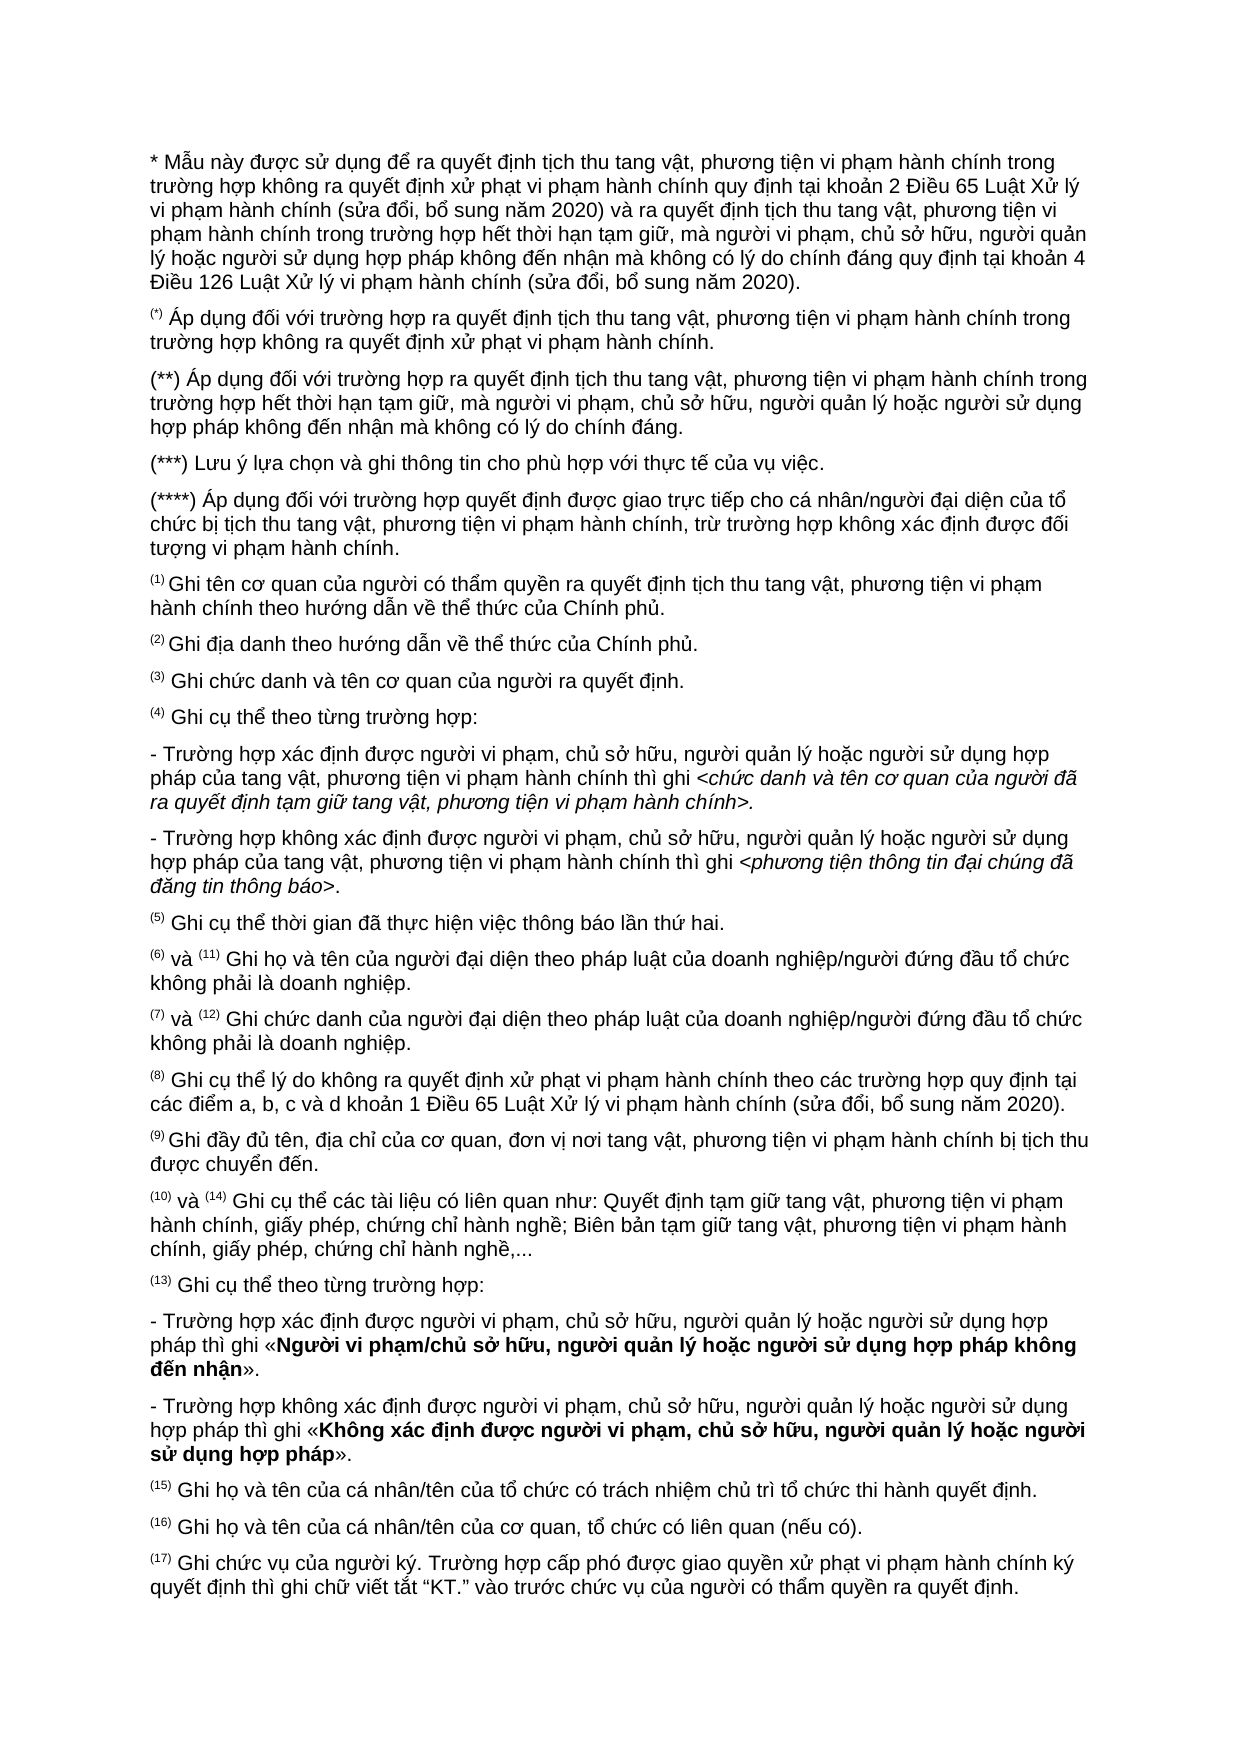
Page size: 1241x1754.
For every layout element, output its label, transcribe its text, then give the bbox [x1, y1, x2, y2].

text * Mẫu này được sử dụng để ra quyết định tịch thu tang vật, phương tiện vi phạm hành chính trong trường hợp không ra quyết định xử phạt vi phạm hành chính quy định tại khoản 2 Điều 65 Luật Xử lý vi phạm hành chính (sửa đổi, bổ sung năm 2020) và ra quyết định tịch thu tang vật, phương tiện vi phạm hành chính trong trường hợp hết thời hạn tạm giữ, mà người vi phạm, chủ sở hữu, người quản lý hoặc người sử dụng hợp pháp không đến nhận mà không có lý do chính đáng quy định tại khoản 4 Điều 126 Luật Xử lý vi phạm hành chính (sửa đổi, bổ sung năm 2020). [150, 150, 1090, 294]
text (*) Áp dụng đối với trường hợp ra quyết định tịch thu tang vật, phương tiện vi phạm hành chính trong trường hợp không ra quyết định xử phạt vi phạm hành chính. [150, 306, 1090, 354]
text (2) Ghi địa danh theo hướng dẫn về thể thức của Chính phủ. [150, 632, 1090, 656]
text - Trường hợp xác định được người vi phạm, chủ sở hữu, người quản lý hoặc người sử dụng hợp pháp thì ghi «Người vi phạm/chủ sở hữu, người quản lý hoặc người sử dụng hợp pháp không đến nhận». [150, 1309, 1090, 1381]
text (16) Ghi họ và tên của cá nhân/tên của cơ quan, tổ chức có liên quan (nếu có). [150, 1514, 1090, 1538]
text (6) và (11) Ghi họ và tên của người đại diện theo pháp luật của doanh nghiệp/người đứng đầu tổ chức không phải là doanh nghiệp. [150, 947, 1090, 995]
text (7) và (12) Ghi chức danh của người đại diện theo pháp luật của doanh nghiệp/người đứng đầu tổ chức không phải là doanh nghiệp. [150, 1007, 1090, 1055]
text (4) Ghi cụ thể theo từng trường hợp: [150, 705, 1090, 729]
text - Trường hợp không xác định được người vi phạm, chủ sở hữu, người quản lý hoặc người sử dụng hợp pháp của tang vật, phương tiện vi phạm hành chính thì ghi <phương tiện thông tin đại chúng đã đăng tin thông báo>. [150, 826, 1090, 898]
text (17) Ghi chức vụ của người ký. Trường hợp cấp phó được giao quyền xử phạt vi phạm hành chính ký quyết định thì ghi chữ viết tắt “KT.” vào trước chức vụ của người có thẩm quyền ra quyết định. [150, 1551, 1090, 1599]
text (****) Áp dụng đối với trường hợp quyết định được giao trực tiếp cho cá nhân/người đại diện của tổ chức bị tịch thu tang vật, phương tiện vi phạm hành chính, trừ trường hợp không xác định được đối tượng vi phạm hành chính. [150, 487, 1090, 559]
text (1) Ghi tên cơ quan của người có thẩm quyền ra quyết định tịch thu tang vật, phương tiện vi phạm hành chính theo hướng dẫn về thể thức của Chính phủ. [150, 572, 1090, 620]
text - Trường hợp không xác định được người vi phạm, chủ sở hữu, người quản lý hoặc người sử dụng hợp pháp thì ghi «Không xác định được người vi phạm, chủ sở hữu, người quản lý hoặc người sử dụng hợp pháp». [150, 1394, 1090, 1466]
text (9) Ghi đầy đủ tên, địa chỉ của cơ quan, đơn vị nơi tang vật, phương tiện vi phạm hành chính bị tịch thu được chuyển đến. [150, 1128, 1090, 1176]
text (**) Áp dụng đối với trường hợp ra quyết định tịch thu tang vật, phương tiện vi phạm hành chính trong trường hợp hết thời hạn tạm giữ, mà người vi phạm, chủ sở hữu, người quản lý hoặc người sử dụng hợp pháp không đến nhận mà không có lý do chính đáng. [150, 367, 1090, 438]
text (***) Lưu ý lựa chọn và ghi thông tin cho phù hợp với thực tế của vụ việc. [150, 451, 1090, 475]
text (8) Ghi cụ thể lý do không ra quyết định xử phạt vi phạm hành chính theo các trường hợp quy định tại các điểm a, b, c và d khoản 1 Điều 65 Luật Xử lý vi phạm hành chính (sửa đổi, bổ sung năm 2020). [150, 1068, 1090, 1116]
text (15) Ghi họ và tên của cá nhân/tên của tổ chức có trách nhiệm chủ trì tổ chức thi hành quyết định. [150, 1478, 1090, 1502]
text (13) Ghi cụ thể theo từng trường hợp: [150, 1273, 1090, 1297]
text (5) Ghi cụ thể thời gian đã thực hiện việc thông báo lần thứ hai. [150, 910, 1090, 934]
text (3) Ghi chức danh và tên cơ quan của người ra quyết định. [150, 669, 1090, 693]
text (10) và (14) Ghi cụ thể các tài liệu có liên quan như: Quyết định tạm giữ tang vật, phương tiện vi phạm hành chính, giấy phép, chứng chỉ hành nghề; Biên bản tạm giữ tang vật, phương tiện vi phạm hành chính, giấy phép, chứng chỉ hành nghề,... [150, 1188, 1090, 1260]
text - Trường hợp xác định được người vi phạm, chủ sở hữu, người quản lý hoặc người sử dụng hợp pháp của tang vật, phương tiện vi phạm hành chính thì ghi <chức danh và tên cơ quan của người đã ra quyết định tạm giữ tang vật, phương tiện vi phạm hành chính>. [150, 742, 1090, 813]
